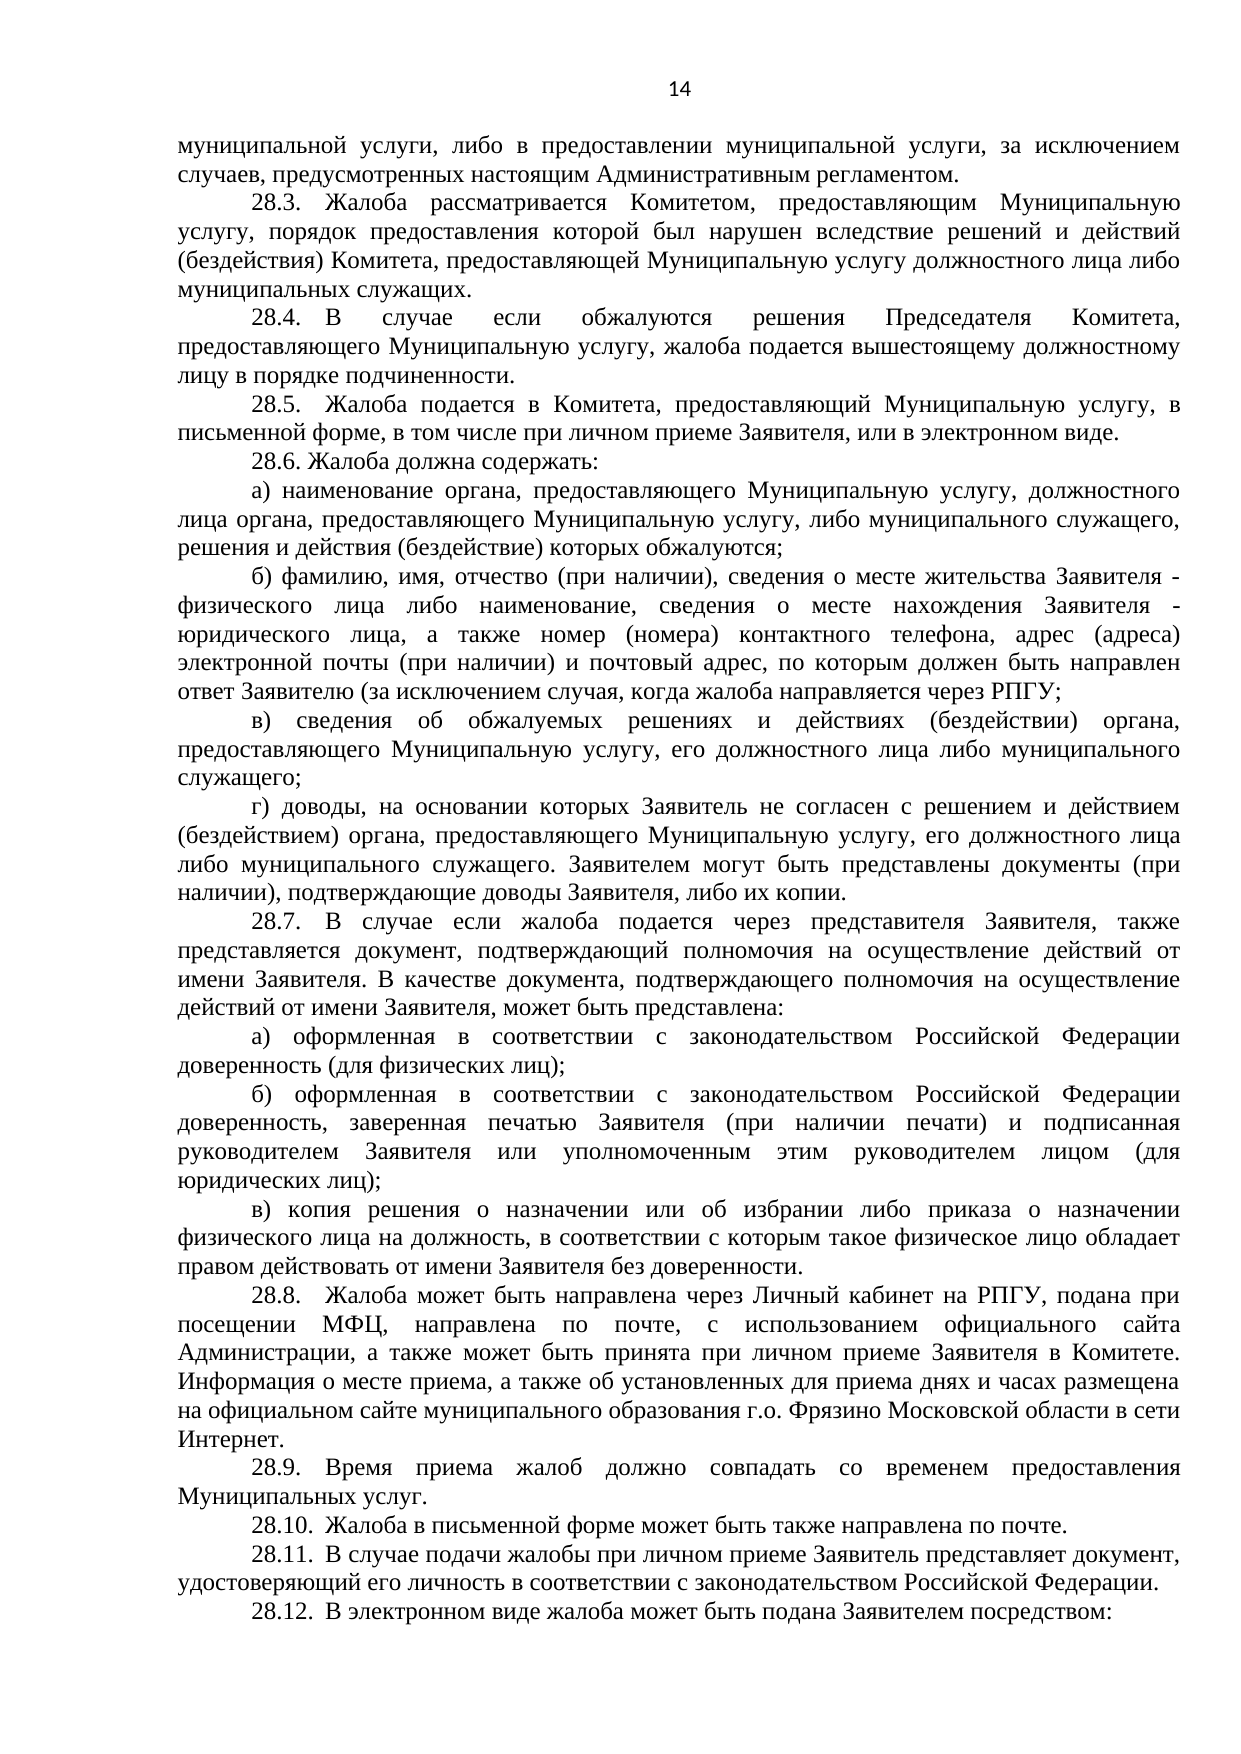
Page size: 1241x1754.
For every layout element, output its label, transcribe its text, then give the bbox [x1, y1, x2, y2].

text В случае если обжалуются решения Председателя Комитета, предоставляющего Муниципальную услугу, жалоба подается вышестоящему должностному лицу в порядке подчиненности. [177, 302, 1181, 389]
list а) оформленная в соответствии с законодательством Российской Федерации доверенность (для физических лиц); [177, 1021, 1181, 1079]
list 28.6. Жалоба должна содержать: [177, 446, 1181, 475]
list в) копия решения о назначении или об избрании либо приказа о назначении физического лица на должность, в соответствии с которым такое физическое лицо обладает правом действовать от имени Заявителя без доверенности. [177, 1194, 1181, 1280]
text Жалоба рассматривается Комитетом, предоставляющим Муниципальную услугу, порядок предоставления которой был нарушен вследствие решений и действий (бездействия) Комитета, предоставляющей Муниципальную услугу должностного лица либо муниципальных служащих. [177, 187, 1181, 302]
list В электронном виде жалоба может быть подана Заявителем посредством: [177, 1596, 1181, 1625]
list Жалоба может быть направлена через Личный кабинет на РПГУ, подана при посещении МФЦ, направлена по почте, с использованием официального сайта Администрации, а также может быть принята при личном приеме Заявителя в Комитете. Информация о месте приема, а также об установленных для приема днях и часах размещена на официальном сайте муниципального образования г.о. Фрязино Московской области в сети Интернет. [177, 1280, 1181, 1452]
list б) оформленная в соответствии с законодательством Российской Федерации доверенность, заверенная печатью Заявителя (при наличии печати) и подписанная руководителем Заявителя или уполномоченным этим руководителем лицом (для юридических лиц); [177, 1079, 1181, 1194]
list б) фамилию, имя, отчество (при наличии), сведения о месте жительства Заявителя - физического лица либо наименование, сведения о месте нахождения Заявителя - юридического лица, а также номер (номера) контактного телефона, адрес (адреса) электронной почты (при наличии) и почтовый адрес, по которым должен быть направлен ответ Заявителю (за исключением случая, когда жалоба направляется через РПГУ; [177, 561, 1181, 705]
list В случае подачи жалобы при личном приеме Заявитель представляет документ, удостоверяющий его личность в соответствии с законодательством Российской Федерации. [177, 1539, 1181, 1596]
list г) доводы, на основании которых Заявитель не согласен с решением и действием (бездействием) органа, предоставляющего Муниципальную услугу, его должностного лица либо муниципального служащего. Заявителем могут быть представлены документы (при наличии), подтверждающие доводы Заявителя, либо их копии. [177, 791, 1181, 906]
list а) наименование органа, предоставляющего Муниципальную услугу, должностного лица органа, предоставляющего Муниципальную услугу, либо муниципального служащего, решения и действия (бездействие) которых обжалуются; [177, 475, 1181, 561]
list Время приема жалоб должно совпадать со временем предоставления Муниципальных услуг. [177, 1452, 1181, 1510]
text Жалоба подается в Комитета, предоставляющий Муниципальную услугу, в письменной форме, в том числе при личном приеме Заявителя, или в электронном виде. [177, 389, 1181, 446]
list в) сведения об обжалуемых решениях и действиях (бездействии) органа, предоставляющего Муниципальную услугу, его должностного лица либо муниципального служащего; [177, 705, 1181, 791]
list В случае если жалоба подается через представителя Заявителя, также представляется документ, подтверждающий полномочия на осуществление действий от имени Заявителя. В качестве документа, подтверждающего полномочия на осуществление действий от имени Заявителя, может быть представлена: [177, 906, 1181, 1021]
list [177, 130, 1181, 187]
list Жалоба в письменной форме может быть также направлена по почте. [177, 1510, 1181, 1539]
